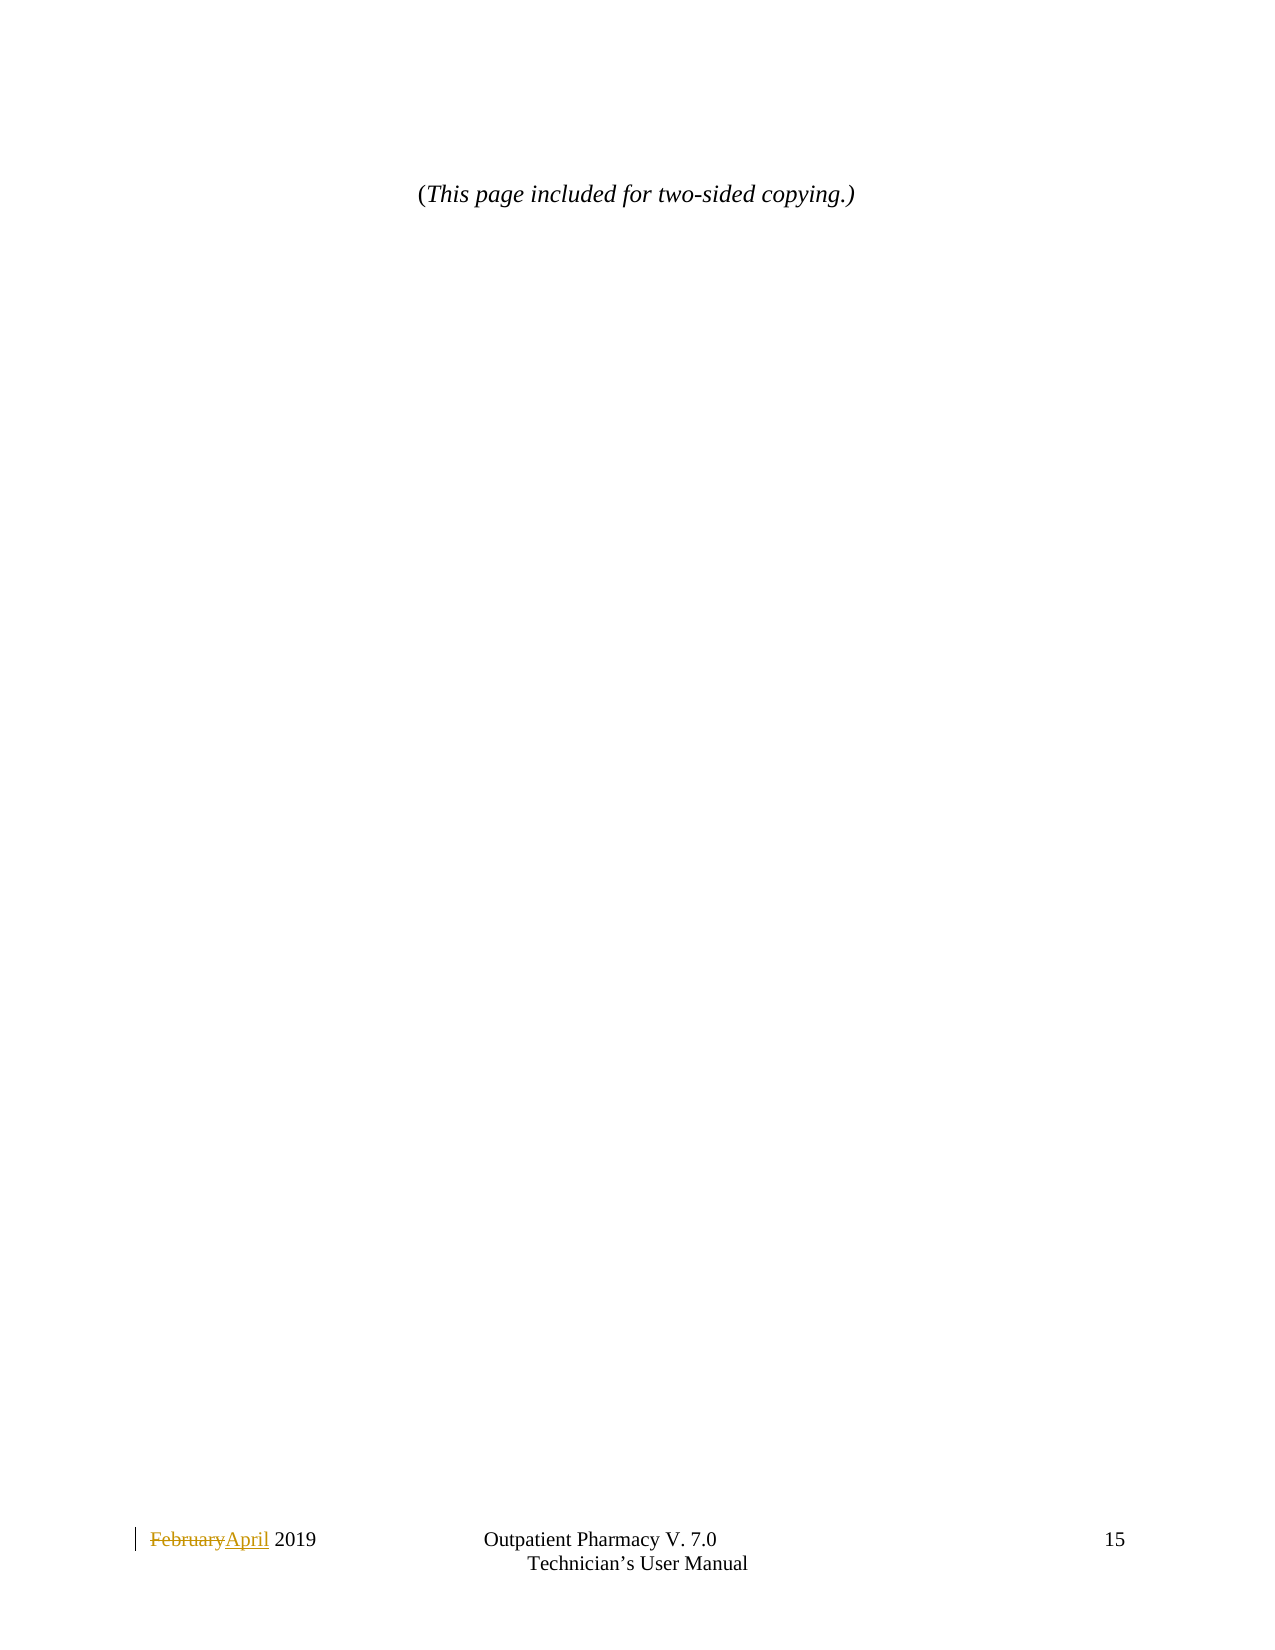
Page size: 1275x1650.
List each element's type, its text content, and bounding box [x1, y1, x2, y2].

text (This page included for two-sided copying.) [150, 179, 1125, 207]
